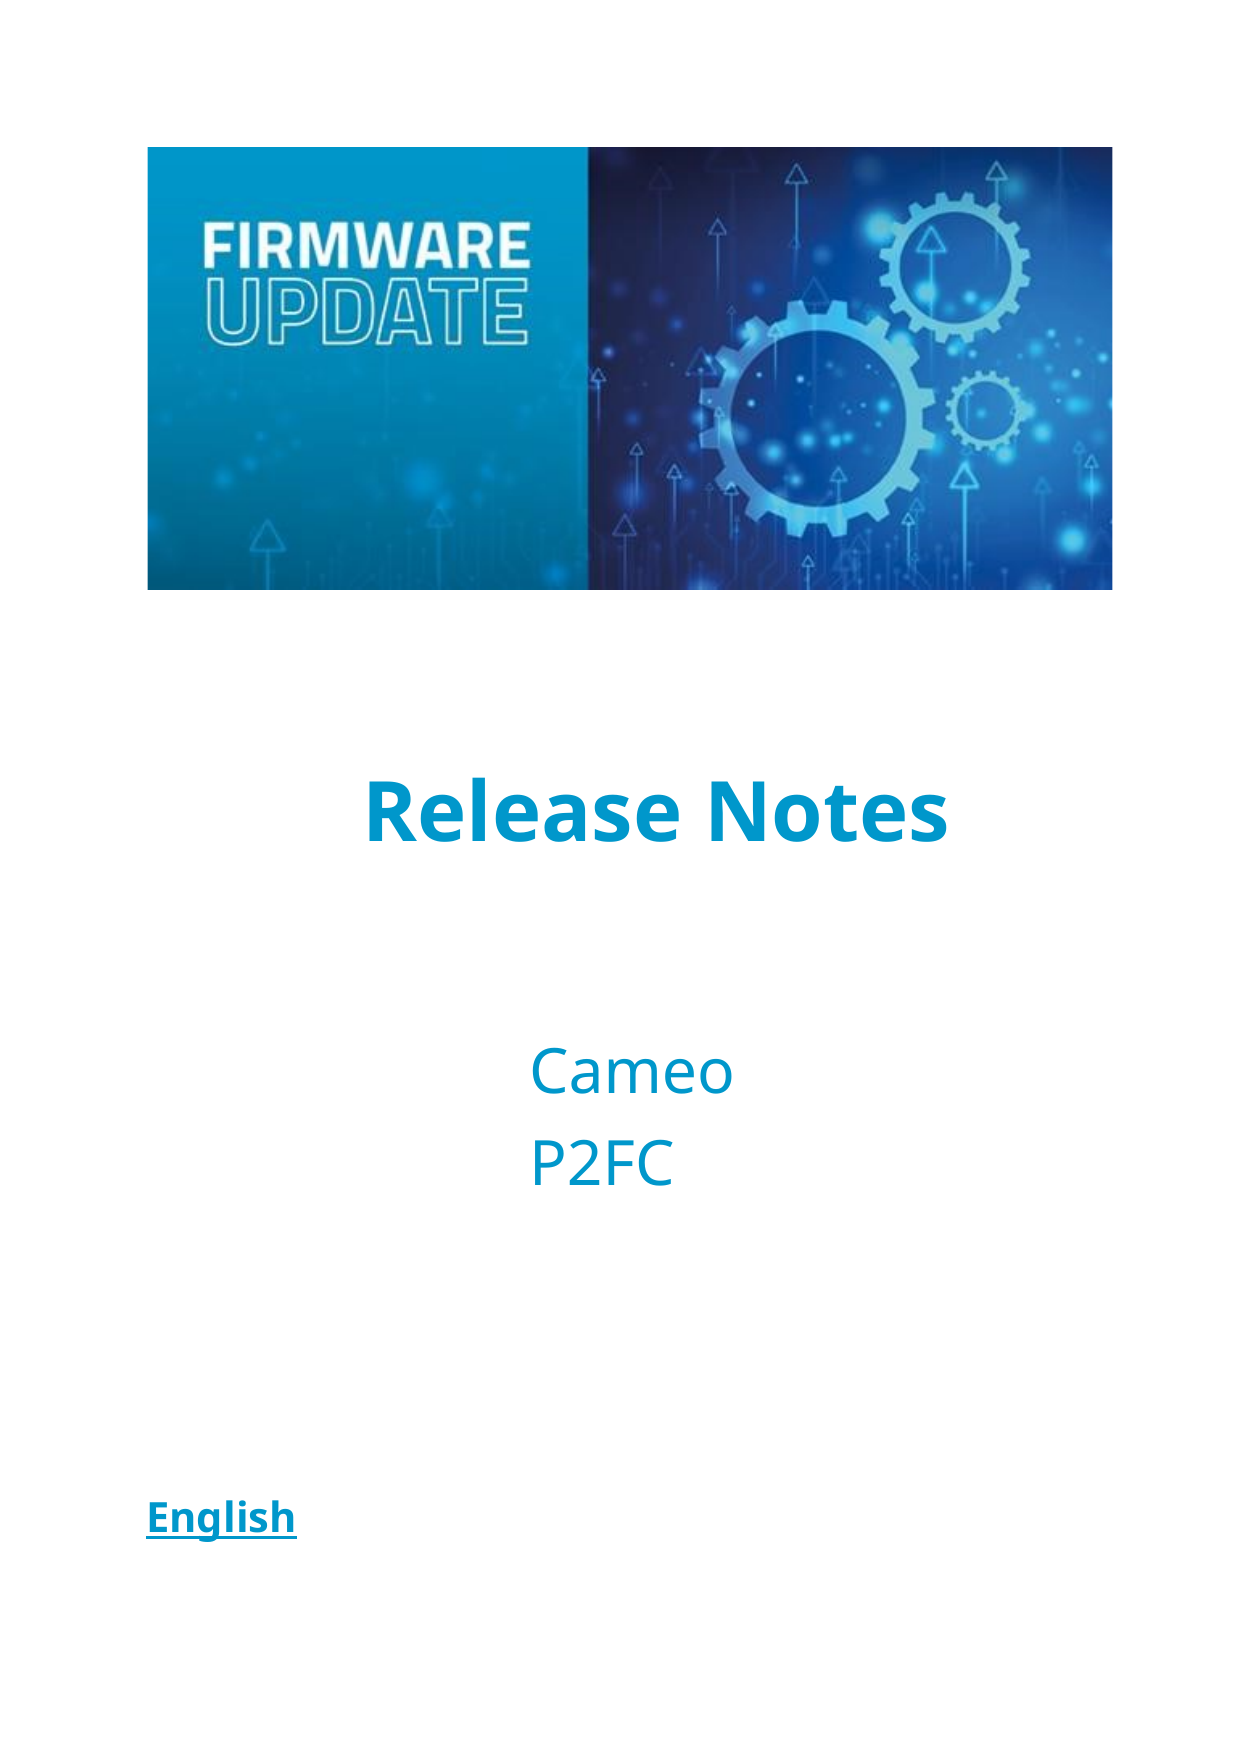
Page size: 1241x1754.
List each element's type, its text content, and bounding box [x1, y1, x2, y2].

text English [146, 1488, 1118, 1544]
picture [205, 273, 261, 348]
text P2FC [455, 1119, 1118, 1204]
picture [586, 147, 1113, 590]
picture [201, 218, 433, 348]
text Cameo [442, 1027, 923, 1112]
picture [411, 218, 532, 349]
text Release Notes [362, 752, 1118, 866]
